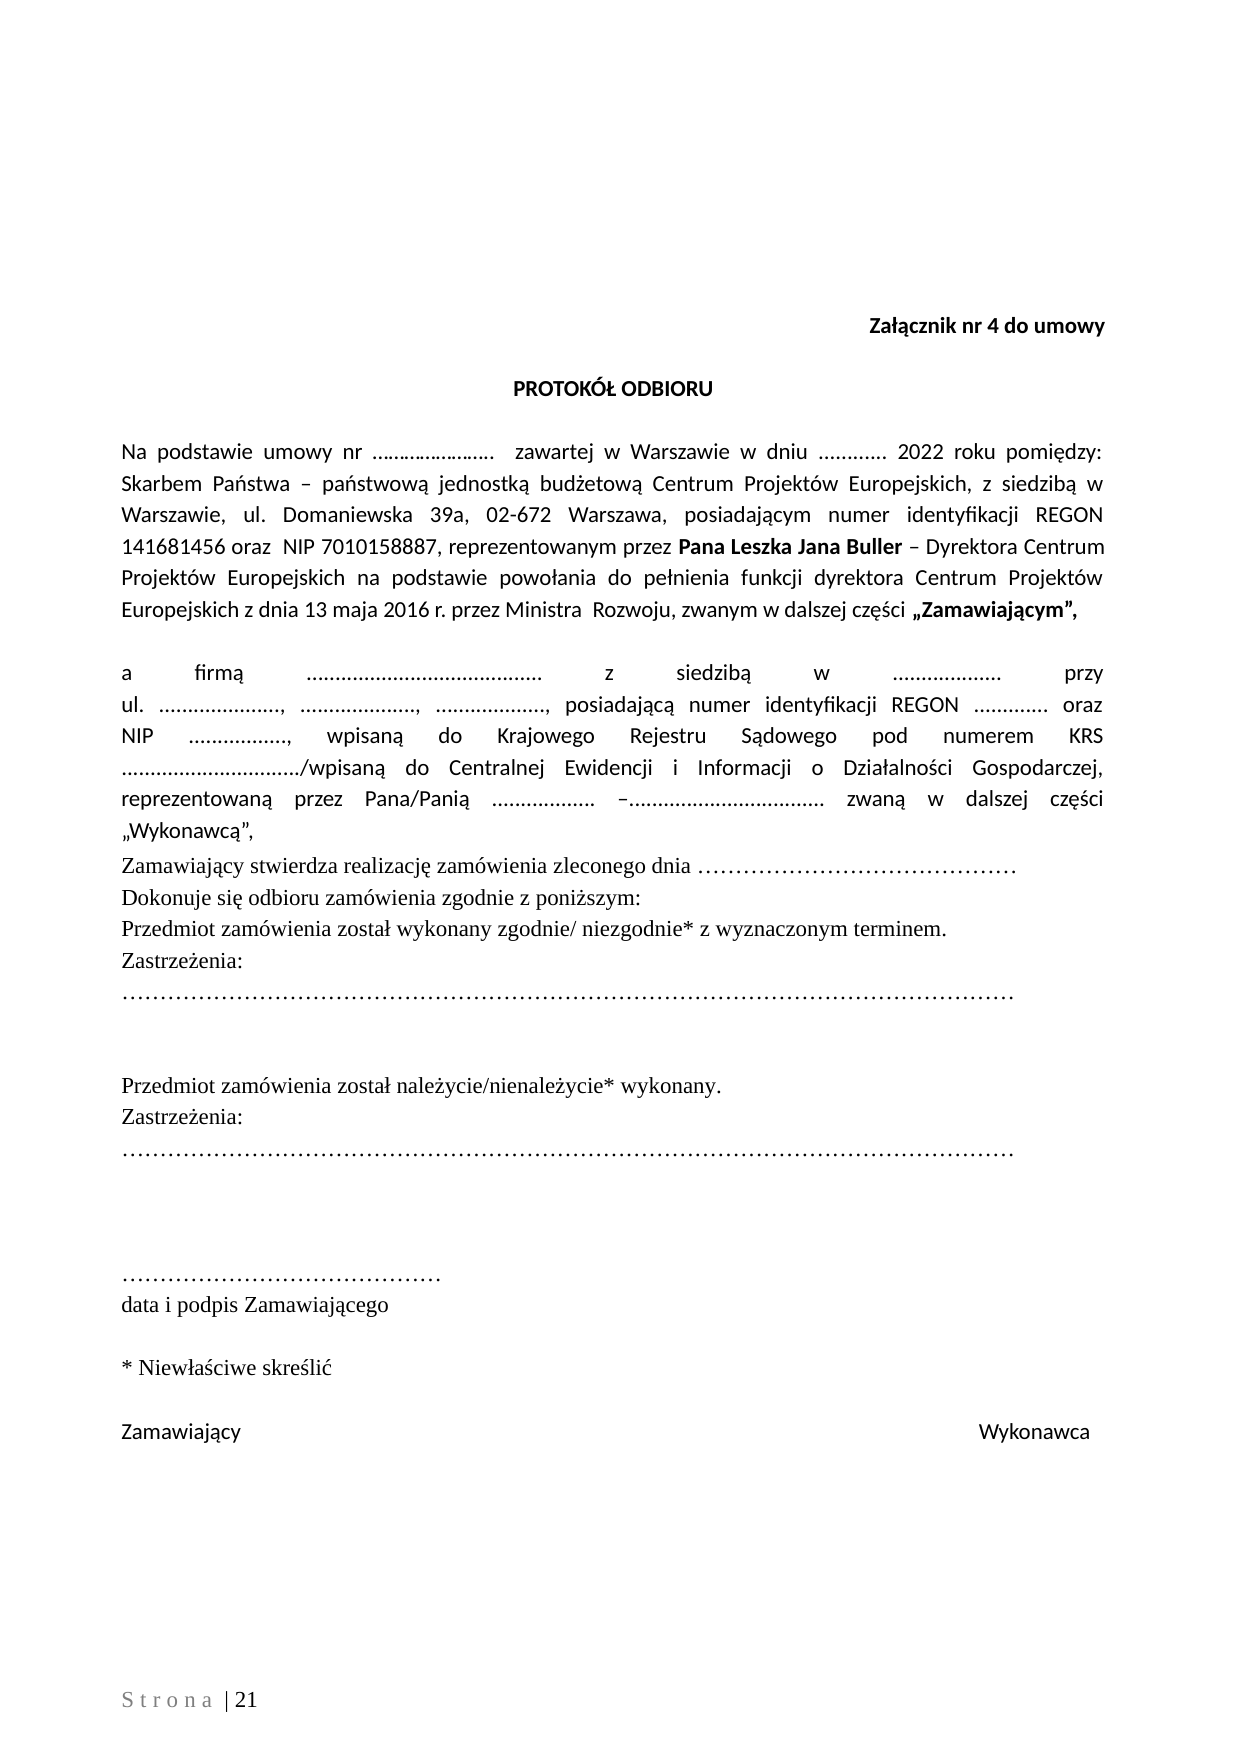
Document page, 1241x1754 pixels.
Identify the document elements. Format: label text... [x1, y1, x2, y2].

text Zastrzeżenia: [121, 947, 1105, 973]
text * Niewłaściwe skreślić [121, 1354, 1105, 1381]
text ……………………………………………………………………………………………………… [121, 978, 1105, 1004]
text Na podstawie umowy nr ………………….. zawartej w Warszawie w dniu ............ 2022 roku pomiędzy: Skarbem Państwa – państwową jednostką budżetową Centrum Projektów Europejskich, z siedzibą w Warszawie, ul. Domaniewska 39a, 02-672 Warszawa, posiadającym numer identyfikacji REGON 141681456 oraz NIP 7010158887, reprezentowanym przez Pana Leszka Jana Buller – Dyrektora Centrum Projektów Europejskich na podstawie powołania do pełnienia funkcji dyrektora Centrum Projektów Europejskich z dnia 13 maja 2016 r. przez Ministra Rozwoju, zwanym w dalszej części „Zamawiającym”, [121, 437, 1105, 623]
text Dokonuje się odbioru zamówienia zgodnie z poniższym: [121, 884, 1105, 910]
text Przedmiot zamówienia został wykonany zgodnie/ niezgodnie* z wyznaczonym terminem. [121, 915, 1105, 942]
text Załącznik nr 4 do umowy [121, 311, 1105, 339]
text ……………………………………………………………………………………………………… [121, 1135, 1105, 1161]
text Zamawiający Wykonawca [121, 1417, 1105, 1445]
text …………………………………… [121, 1260, 1105, 1287]
text a firmą ......................................... z siedzibą w ................... przy ul. ....................., ...................., ..................., posiadającą numer identyfikacji REGON ............. oraz NIP ................., wpisaną do Krajowego Rejestru Sądowego pod numerem KRS .............................../wpisaną do Centralnej Ewidencji i Informacji o Działalności Gospodarczej, reprezentowaną przez Pana/Panią .................. –.................................. zwaną w dalszej części „Wykonawcą”, [121, 658, 1105, 844]
text Przedmiot zamówienia został należycie/nienależycie* wykonany. [121, 1072, 1105, 1098]
text Zamawiający stwierdza realizację zamówienia zleconego dnia …………………………………… [121, 853, 1105, 879]
text Zastrzeżenia: [121, 1103, 1105, 1130]
text data i podpis Zamawiającego [121, 1292, 1105, 1318]
text PROTOKÓŁ ODBIORU [121, 374, 1105, 402]
